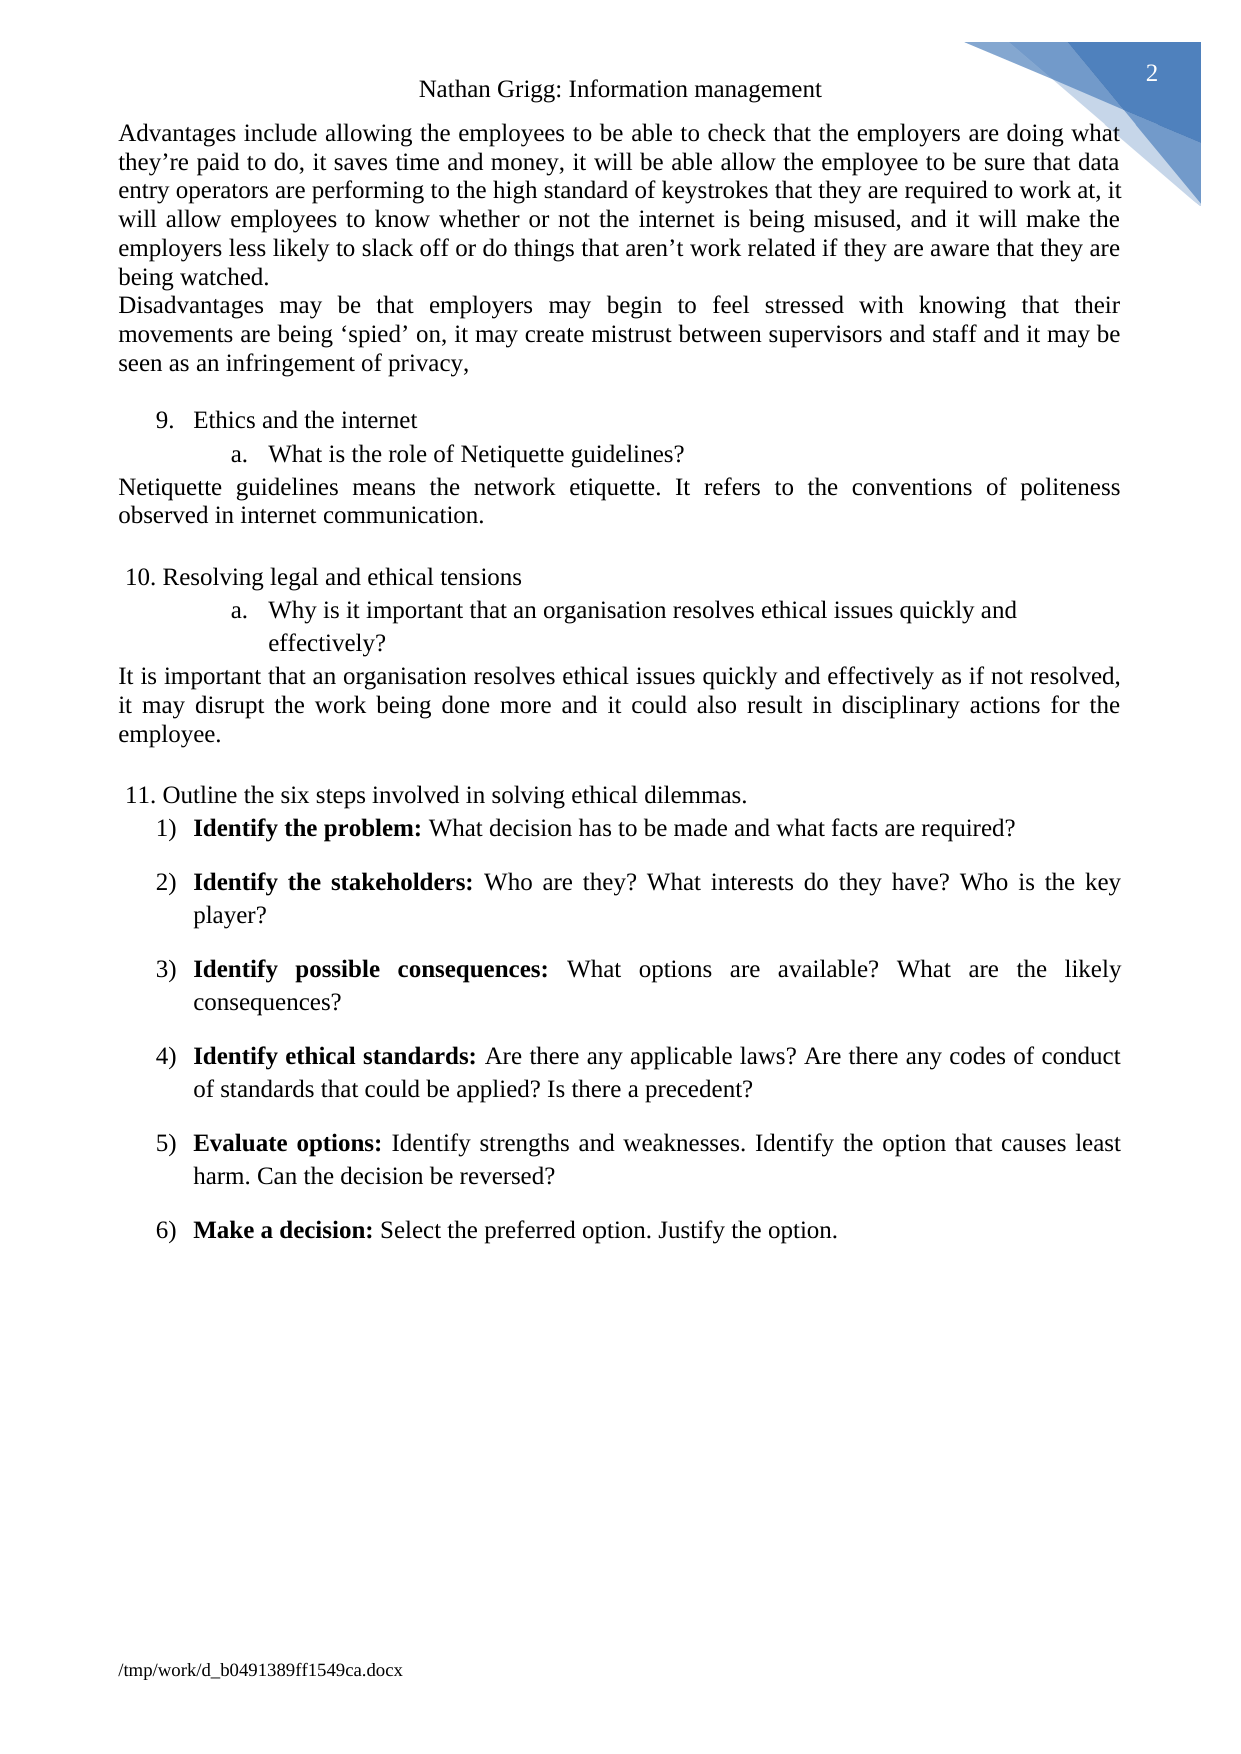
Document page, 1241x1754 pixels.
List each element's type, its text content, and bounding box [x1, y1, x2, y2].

text Netiquette guidelines means the network etiquette. It refers to the conventions of politeness observed in internet communication. [118, 472, 1122, 529]
list Identify the problem: What decision has to be made and what facts are required? [156, 813, 1122, 842]
list Ethics and the internet [156, 406, 1122, 434]
list Identify possible consequences: What options are available? What are the likely consequences? [156, 954, 1122, 1016]
list Why is it important that an organisation resolves ethical issues quickly and effectively? [231, 595, 1122, 657]
list Make a decision: Select the preferred option. Justify the option. [156, 1215, 1122, 1244]
picture [963, 42, 1201, 206]
text It is important that an organisation resolves ethical issues quickly and effectively as if not resolved, it may disrupt the work being done more and it could also result in disciplinary actions for the employee. [118, 661, 1122, 747]
text Disadvantages may be that employers may begin to feel stressed with knowing that their movements are being ‘spied’ on, it may create mistrust between supervisors and staff and it may be seen as an infringement of privacy, [118, 291, 1122, 377]
list Identify ethical standards: Are there any applicable laws? Are there any codes of conduct of standards that could be applied? Is there a precedent? [156, 1041, 1122, 1103]
list Identify the stakeholders: Who are they? What interests do they have? Who is the key player? [156, 867, 1122, 929]
list Outline the six steps involved in solving ethical dilemmas. [125, 781, 1122, 809]
list Evaluate options: Identify strengths and weaknesses. Identify the option that causes least harm. Can the decision be reversed? [156, 1128, 1122, 1190]
list Resolving legal and ethical tensions [125, 562, 1122, 591]
text Advantages include allowing the employees to be able to check that the employers are doing what they’re paid to do, it saves time and money, it will be able allow the employee to be sure that data entry operators are performing to the high standard of keystrokes that they are required to work at, it will allow employees to know whether or not the internet is being misused, and it will make the employers less likely to slack off or do things that aren’t work related if they are aware that they are being watched. [118, 118, 1122, 291]
list What is the role of Netiquette guidelines? [231, 439, 1122, 467]
